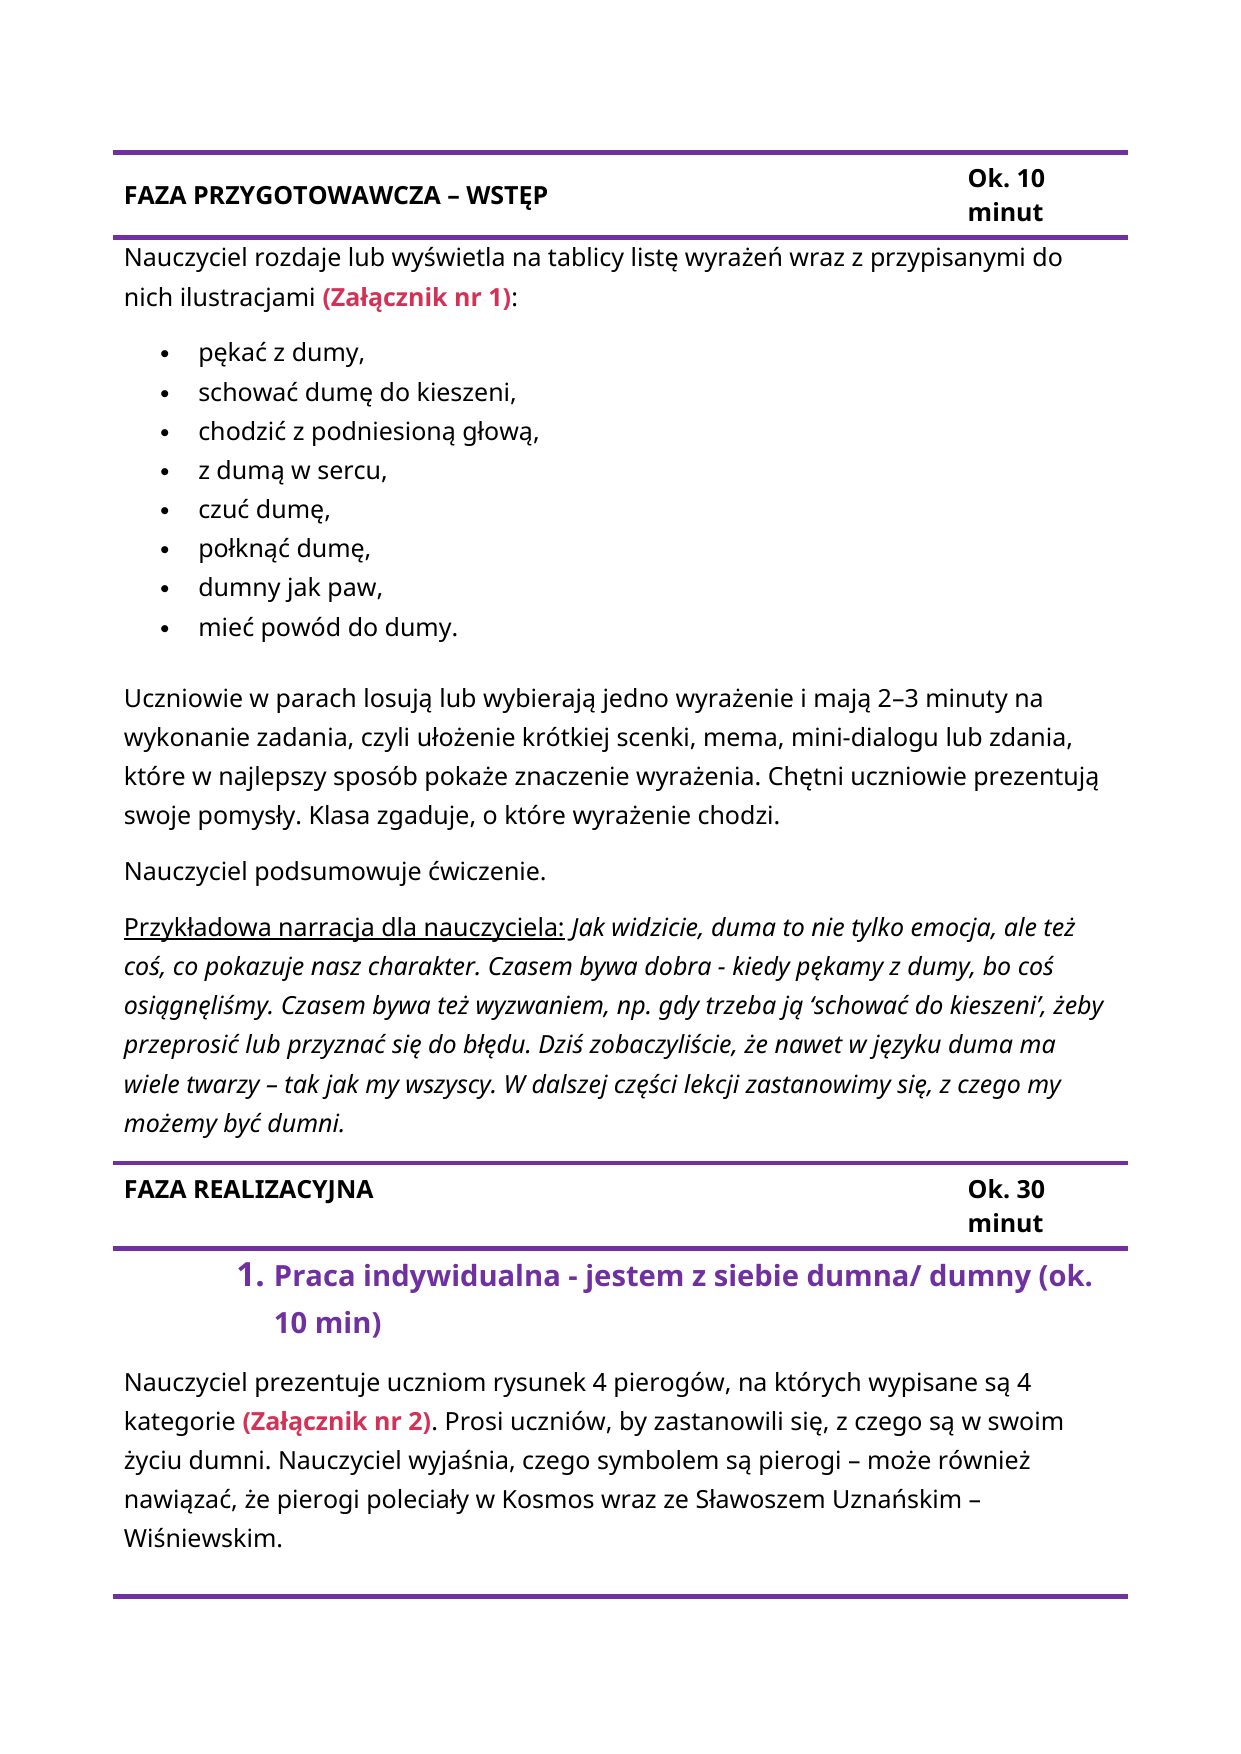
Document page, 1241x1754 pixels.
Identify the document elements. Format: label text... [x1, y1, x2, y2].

table_header FAZA PRZYGOTOWAWCZA – WSTĘP [113, 155, 956, 235]
table_cell Ok. 30 minut [956, 1165, 1128, 1246]
table_cell Nauczyciel rozdaje lub wyświetla na tablicy listę wyrażeń wraz z przypisanymi do nich ilustracjami (Załącznik nr 1): pękać z dumy, schować dumę do kieszeni, chodzić z podniesioną głową, z dumą w sercu, czuć dumę, połknąć dumę, dumny jak paw, mieć powód do dumy. Uczniowie w parach losują lub wybierają jedno wyrażenie i mają 2–3 minuty na wykonanie zadania, czyli ułożenie krótkiej scenki, mema, mini-dialogu lub zdania, które w najlepszy sposób pokaże znaczenie wyrażenia. Chętni uczniowie prezentują swoje pomysły. Klasa zgaduje, o które wyrażenie chodzi. Nauczyciel podsumowuje ćwiczenie. Przykładowa narracja dla nauczyciela: Jak widzicie, duma to nie tylko emocja, ale też coś, co pokazuje nasz charakter. Czasem bywa dobra - kiedy pękamy z dumy, bo coś osiągnęliśmy. Czasem bywa też wyzwaniem, np. gdy trzeba ją ‘schować do kieszeni’, żeby przeprosić lub przyznać się do błędu. Dziś zobaczyliście, że nawet w języku duma ma wiele twarzy – tak jak my wszyscy. W dalszej części lekcji zastanowimy się, z czego my możemy być dumni. [113, 240, 1128, 1161]
table_header Ok. 10 minut [956, 155, 1128, 235]
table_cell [113, 1251, 1128, 1594]
table_cell FAZA REALIZACYJNA [113, 1165, 956, 1246]
